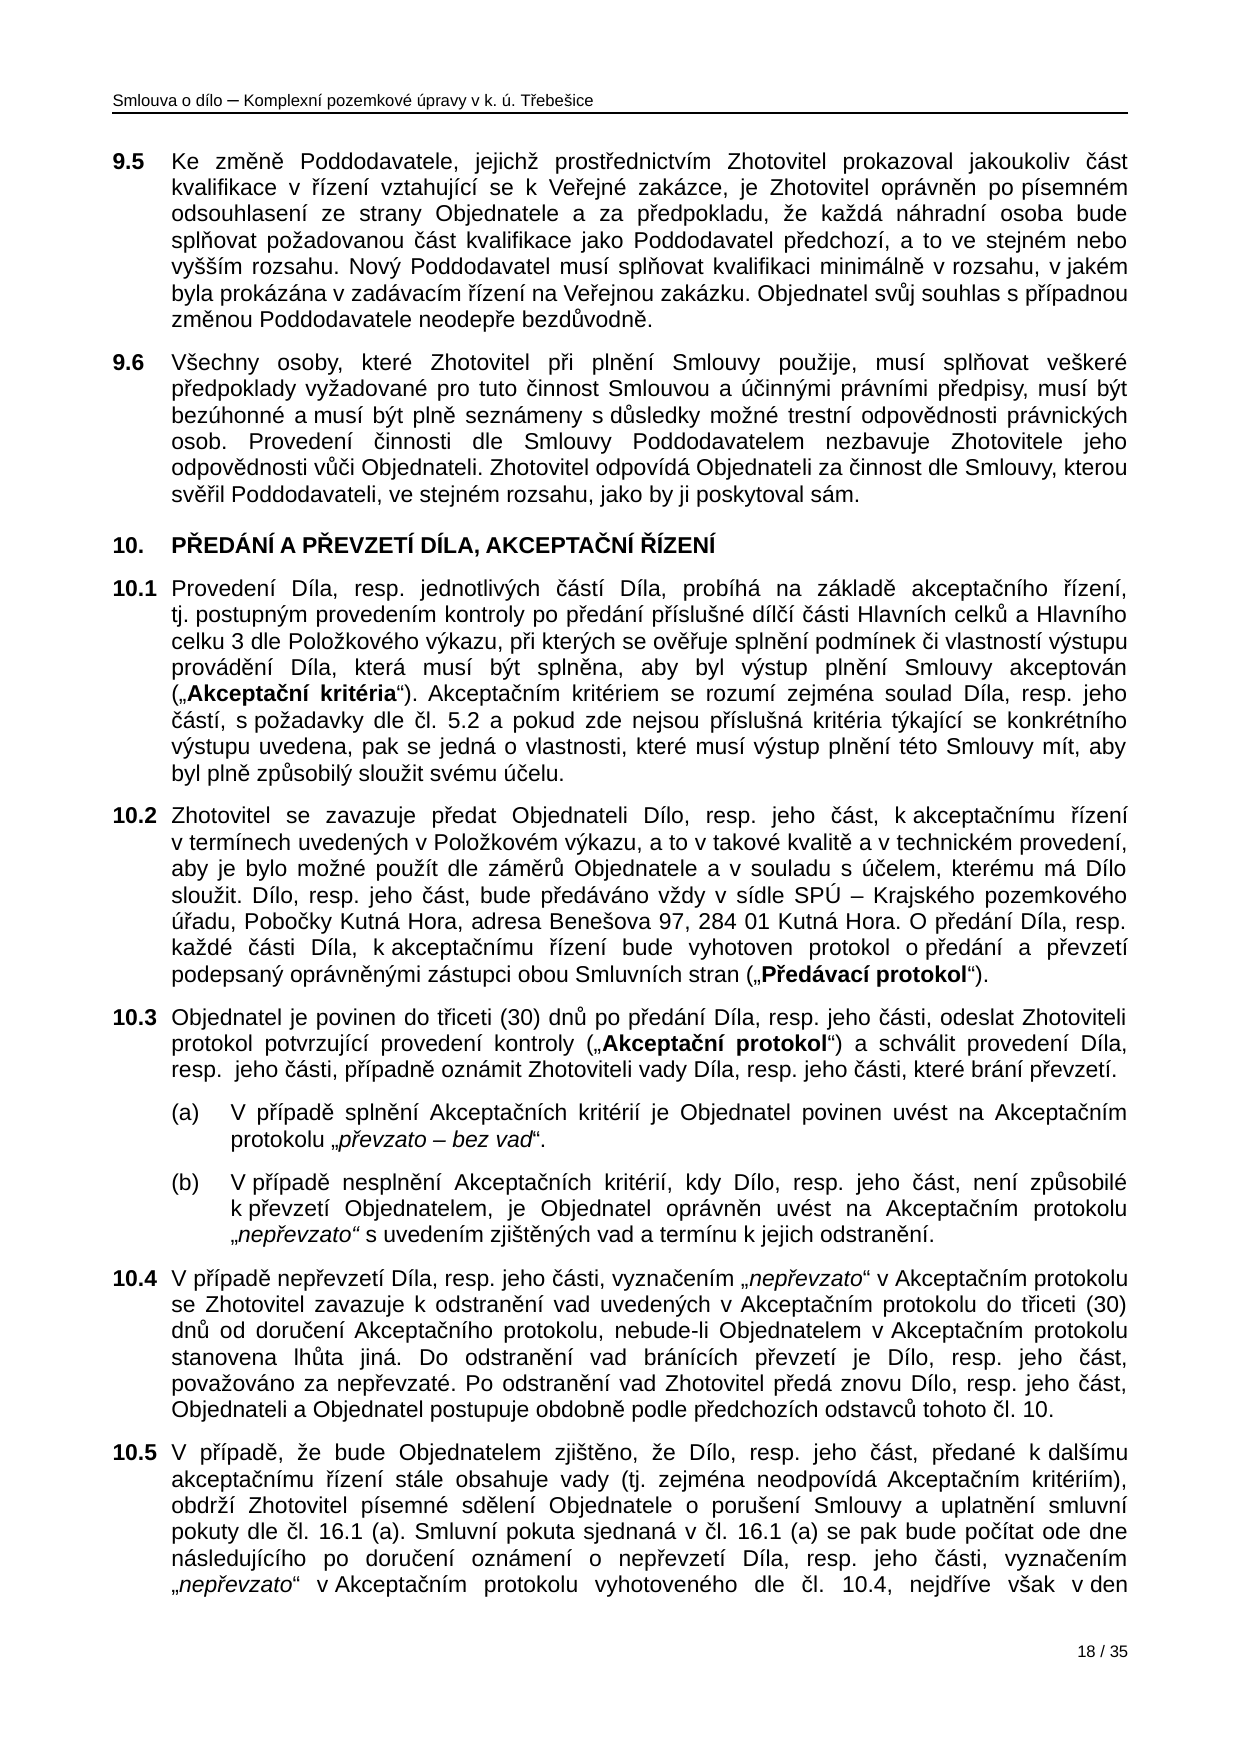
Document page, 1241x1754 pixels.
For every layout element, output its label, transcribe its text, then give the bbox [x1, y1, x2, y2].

list V případě nesplnění Akceptačních kritérií, kdy Dílo, resp. jeho část, není způsobilé k převzetí Objednatelem, je Objednatel oprávněn uvést na Akceptačním protokolu „nepřevzato“ s uvedením zjištěných vad a termínu k jejich odstranění. [171, 1169, 1128, 1248]
list V případě splnění Akceptačních kritérií je Objednatel povinen uvést na Akceptačním protokolu „převzato – bez vad“. [171, 1099, 1128, 1152]
text Ke změně Poddodavatele, jejichž prostřednictvím Zhotovitel prokazoval jakoukoliv část kvalifikace v řízení vztahující se k Veřejné zakázce, je Zhotovitel oprávněn po písemném odsouhlasení ze strany Objednatele a za předpokladu, že každá náhradní osoba bude splňovat požadovanou část kvalifikace jako Poddodavatel předchozí, a to ve stejném nebo vyšším rozsahu. Nový Poddodavatel musí splňovat kvalifikaci minimálně v rozsahu, v jakém byla prokázána v zadávacím řízení na Veřejnou zakázku. Objednatel svůj souhlas s případnou změnou Poddodavatele neodepře bezdůvodně. [112, 148, 1128, 332]
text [112, 1439, 1128, 1597]
text V případě nepřevzetí Díla, resp. jeho části, vyznačením „nepřevzato“ v Akceptačním protokolu se Zhotovitel zavazuje k odstranění vad uvedených v Akceptačním protokolu do třiceti (30) dnů od doručení Akceptačního protokolu, nebude-li Objednatelem v Akceptačním protokolu stanovena lhůta jiná. Do odstranění vad bránících převzetí je Dílo, resp. jeho část, považováno za nepřevzaté. Po odstranění vad Zhotovitel předá znovu Dílo, resp. jeho část, Objednateli a Objednatel postupuje obdobně podle předchozích odstavců tohoto čl. 10. [112, 1264, 1128, 1423]
text Předání a převzetí Díla, Akceptační řízení [112, 532, 1128, 558]
text Objednatel je povinen do třiceti (30) dnů po předání Díla, resp. jeho části, odeslat Zhotoviteli protokol potvrzující provedení kontroly („Akceptační protokol“) a schválit provedení Díla, resp. jeho části, případně oznámit Zhotoviteli vady Díla, resp. jeho části, které brání převzetí. [112, 1004, 1128, 1083]
text Provedení Díla, resp. jednotlivých částí Díla, probíhá na základě akceptačního řízení, tj. postupným provedením kontroly po předání příslušné dílčí části Hlavních celků a Hlavního celku 3 dle Položkového výkazu, při kterých se ověřuje splnění podmínek či vlastností výstupu provádění Díla, která musí být splněna, aby byl výstup plnění Smlouvy akceptován („Akceptační kritéria“). Akceptačním kritériem se rozumí zejména soulad Díla, resp. jeho částí, s požadavky dle čl. 5.2 a pokud zde nejsou příslušná kritéria týkající se konkrétního výstupu uvedena, pak se jedná o vlastnosti, které musí výstup plnění této Smlouvy mít, aby byl plně způsobilý sloužit svému účelu. [112, 575, 1128, 786]
text Všechny osoby, které Zhotovitel při plnění Smlouvy použije, musí splňovat veškeré předpoklady vyžadované pro tuto činnost Smlouvou a účinnými právními předpisy, musí být bezúhonné a musí být plně seznámeny s důsledky možné trestní odpovědnosti právnických osob. Provedení činnosti dle Smlouvy Poddodavatelem nezbavuje Zhotovitele jeho odpovědnosti vůči Objednateli. Zhotovitel odpovídá Objednateli za činnost dle Smlouvy, kterou svěřil Poddodavateli, ve stejném rozsahu, jako by ji poskytoval sám. [112, 349, 1128, 507]
text Zhotovitel se zavazuje předat Objednateli Dílo, resp. jeho část, k akceptačnímu řízení v termínech uvedených v Položkovém výkazu, a to v takové kvalitě a v technickém provedení, aby je bylo možné použít dle záměrů Objednatele a v souladu s účelem, kterému má Dílo sloužit. Dílo, resp. jeho část, bude předáváno vždy v sídle SPÚ – Krajského pozemkového úřadu, Pobočky Kutná Hora, adresa Benešova 97, 284 01 Kutná Hora. O předání Díla, resp. každé části Díla, k akceptačnímu řízení bude vyhotoven protokol o předání a převzetí podepsaný oprávněnými zástupci obou Smluvních stran („Předávací protokol“). [112, 802, 1128, 987]
